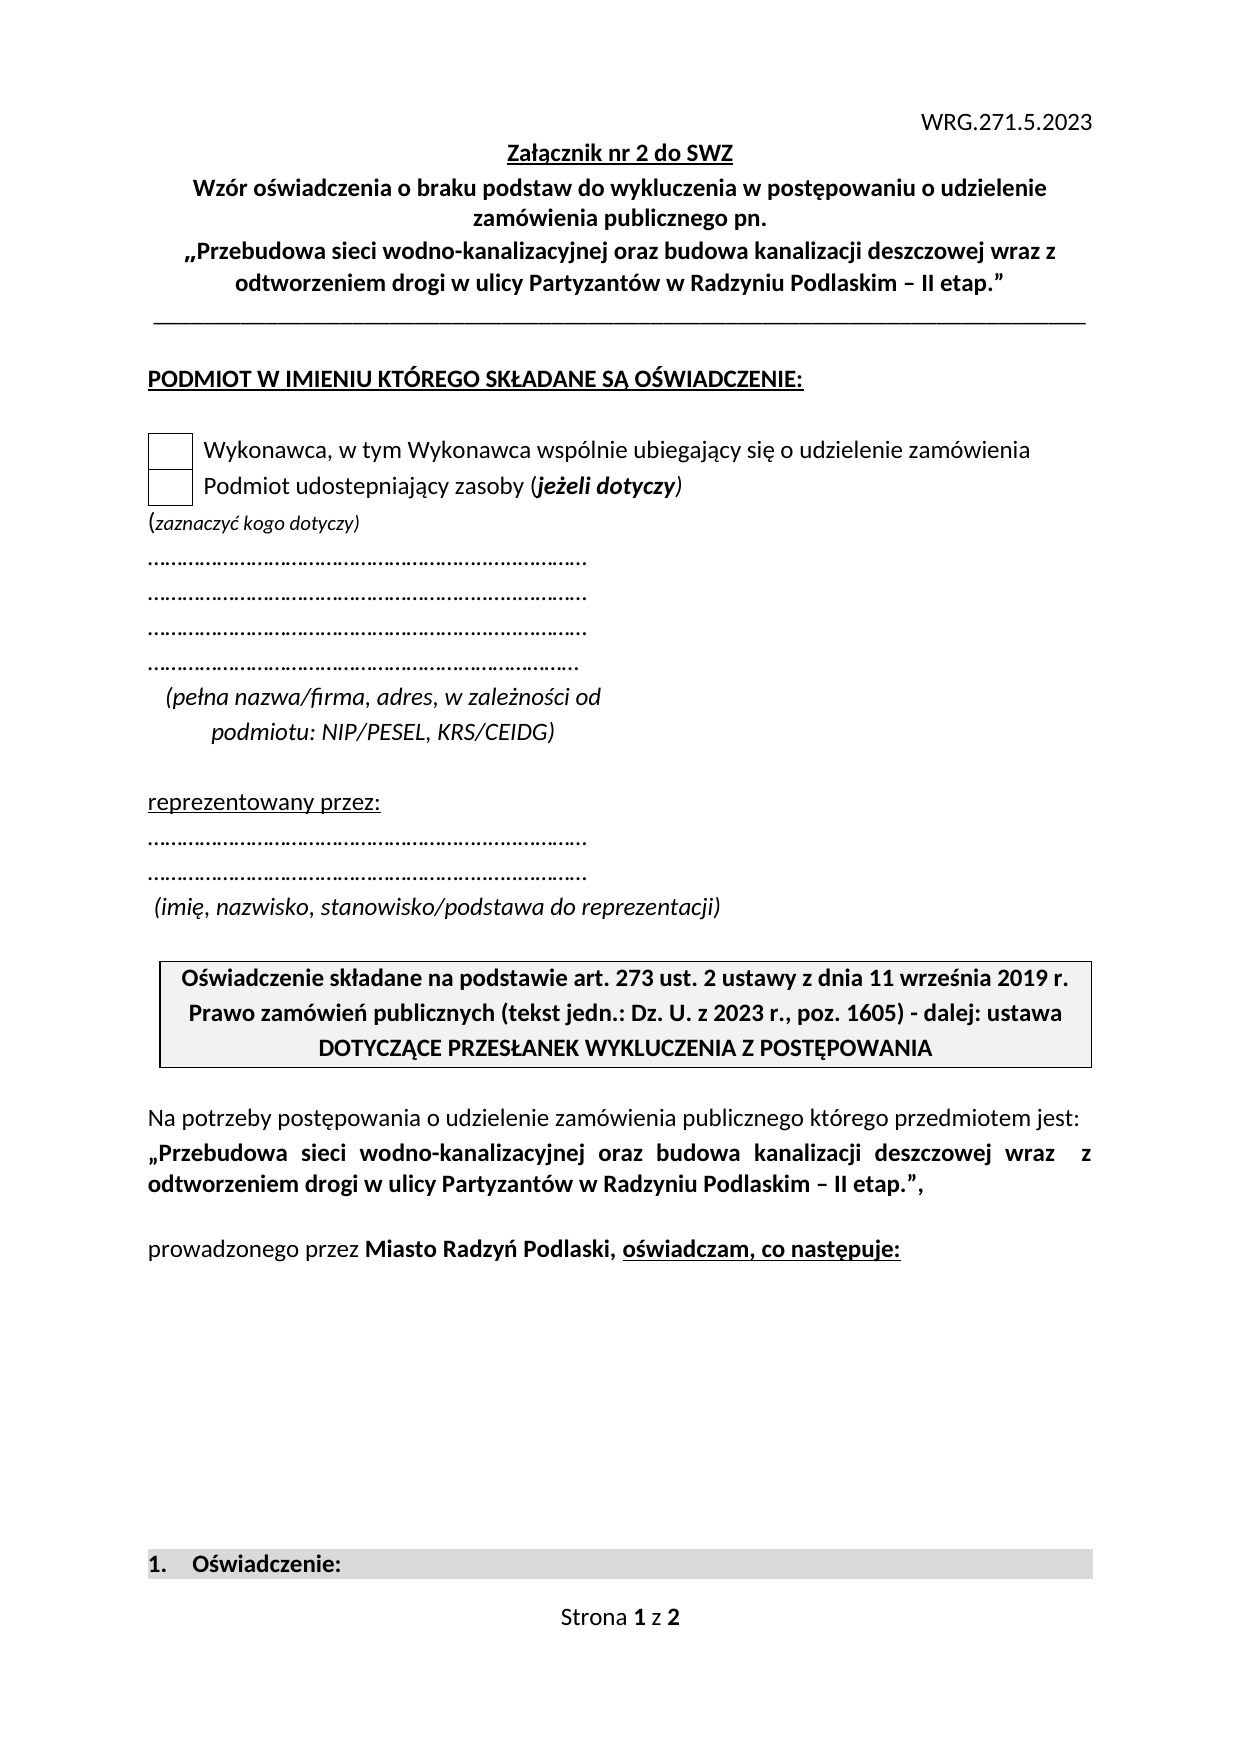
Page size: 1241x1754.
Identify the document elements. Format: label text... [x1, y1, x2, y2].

text Na potrzeby postępowania o udzielenie zamówienia publicznego którego przedmiotem jest: [148, 1103, 1093, 1133]
text …………………………………………………..…..………… [148, 611, 651, 641]
text ………………………………………………………………… [148, 646, 651, 676]
table_header Wykonawca, w tym Wykonawca wspólnie ubiegający się o udzielenie zamówienia [193, 433, 1091, 469]
table_header [149, 434, 192, 469]
text Załącznik nr 2 do SWZ [148, 137, 1093, 167]
text „Przebudowa sieci wodno-kanalizacyjnej oraz budowa kanalizacji deszczowej wraz z odtworzeniem drogi w ulicy Partyzantów w Radzyniu Podlaskim – II etap.”, [148, 1138, 1093, 1199]
text reprezentowany przez: [148, 786, 1093, 816]
text …………………………………………………..…..………… [148, 576, 651, 606]
text (zaznaczyć kogo dotyczy) [148, 506, 651, 536]
text prowadzonego przez Miasto Radzyń Podlaski, oświadczam, co następuje: [148, 1234, 1093, 1264]
table_header Oświadczenie składane na podstawie art. 273 ust. 2 ustawy z dnia 11 września 2019 r. Prawo zamówień publicznych (tekst jedn.: Dz. U. z 2023 r., poz. 1605) - dalej: ustawa DOTYCZĄCE PRZESŁANEK WYKLUCZENIA Z POSTĘPOWANIA [161, 962, 1091, 1067]
text Wzór oświadczenia o braku podstaw do wykluczenia w postępowaniu o udzielenie zamówienia publicznego pn. [148, 172, 1093, 233]
text …………………………………………………..…..………… [148, 541, 651, 571]
text PODMIOT W IMIENIU KTÓREGO SKŁADANE SĄ OŚWIADCZENIE: [148, 363, 1093, 393]
text …………………………………………………..…..………… [148, 856, 651, 886]
table_cell [149, 470, 192, 505]
table_cell Podmiot udostepniający zasoby (jeżeli dotyczy) [193, 469, 1091, 505]
text …………………………………………………..…..………… [148, 821, 651, 851]
list Oświadczenie: [148, 1549, 1093, 1579]
text (imię, nazwisko, stanowisko/podstawa do reprezentacji) [148, 891, 1093, 921]
text „Przebudowa sieci wodno-kanalizacyjnej oraz budowa kanalizacji deszczowej wraz z odtworzeniem drogi w ulicy Partyzantów w Radzyniu Podlaskim – II etap.” ___________________________________________________________________________ [148, 233, 1093, 328]
text (pełna nazwa/firma, adres, w zależności od podmiotu: NIP/PESEL, KRS/CEIDG) [148, 681, 621, 746]
